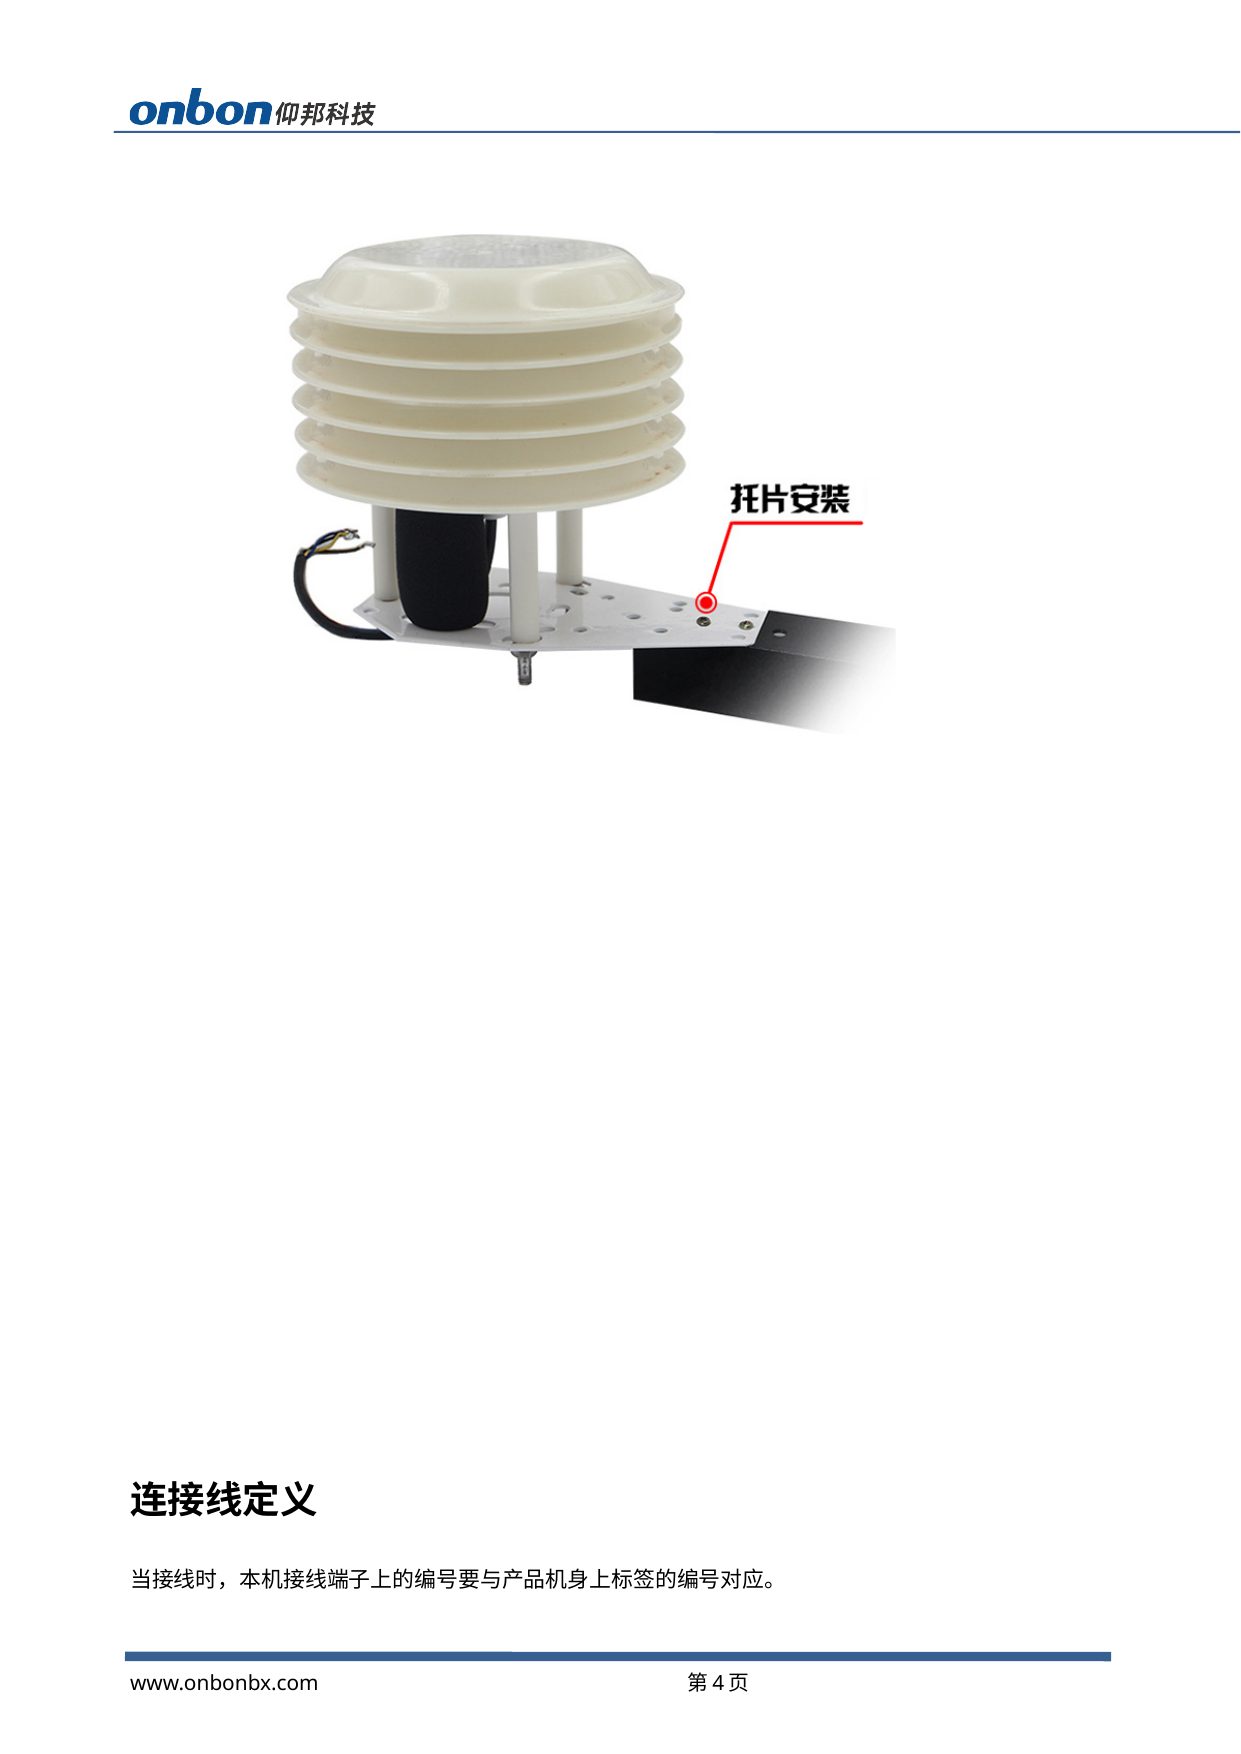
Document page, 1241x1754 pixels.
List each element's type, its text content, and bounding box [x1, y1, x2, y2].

picture [129, 88, 376, 126]
picture [265, 224, 896, 743]
text 连接线定义 [130, 1464, 1110, 1529]
text 当接线时，本机接线端子上的编号要与产品机身上标签的编号对应。 [130, 1562, 1110, 1594]
